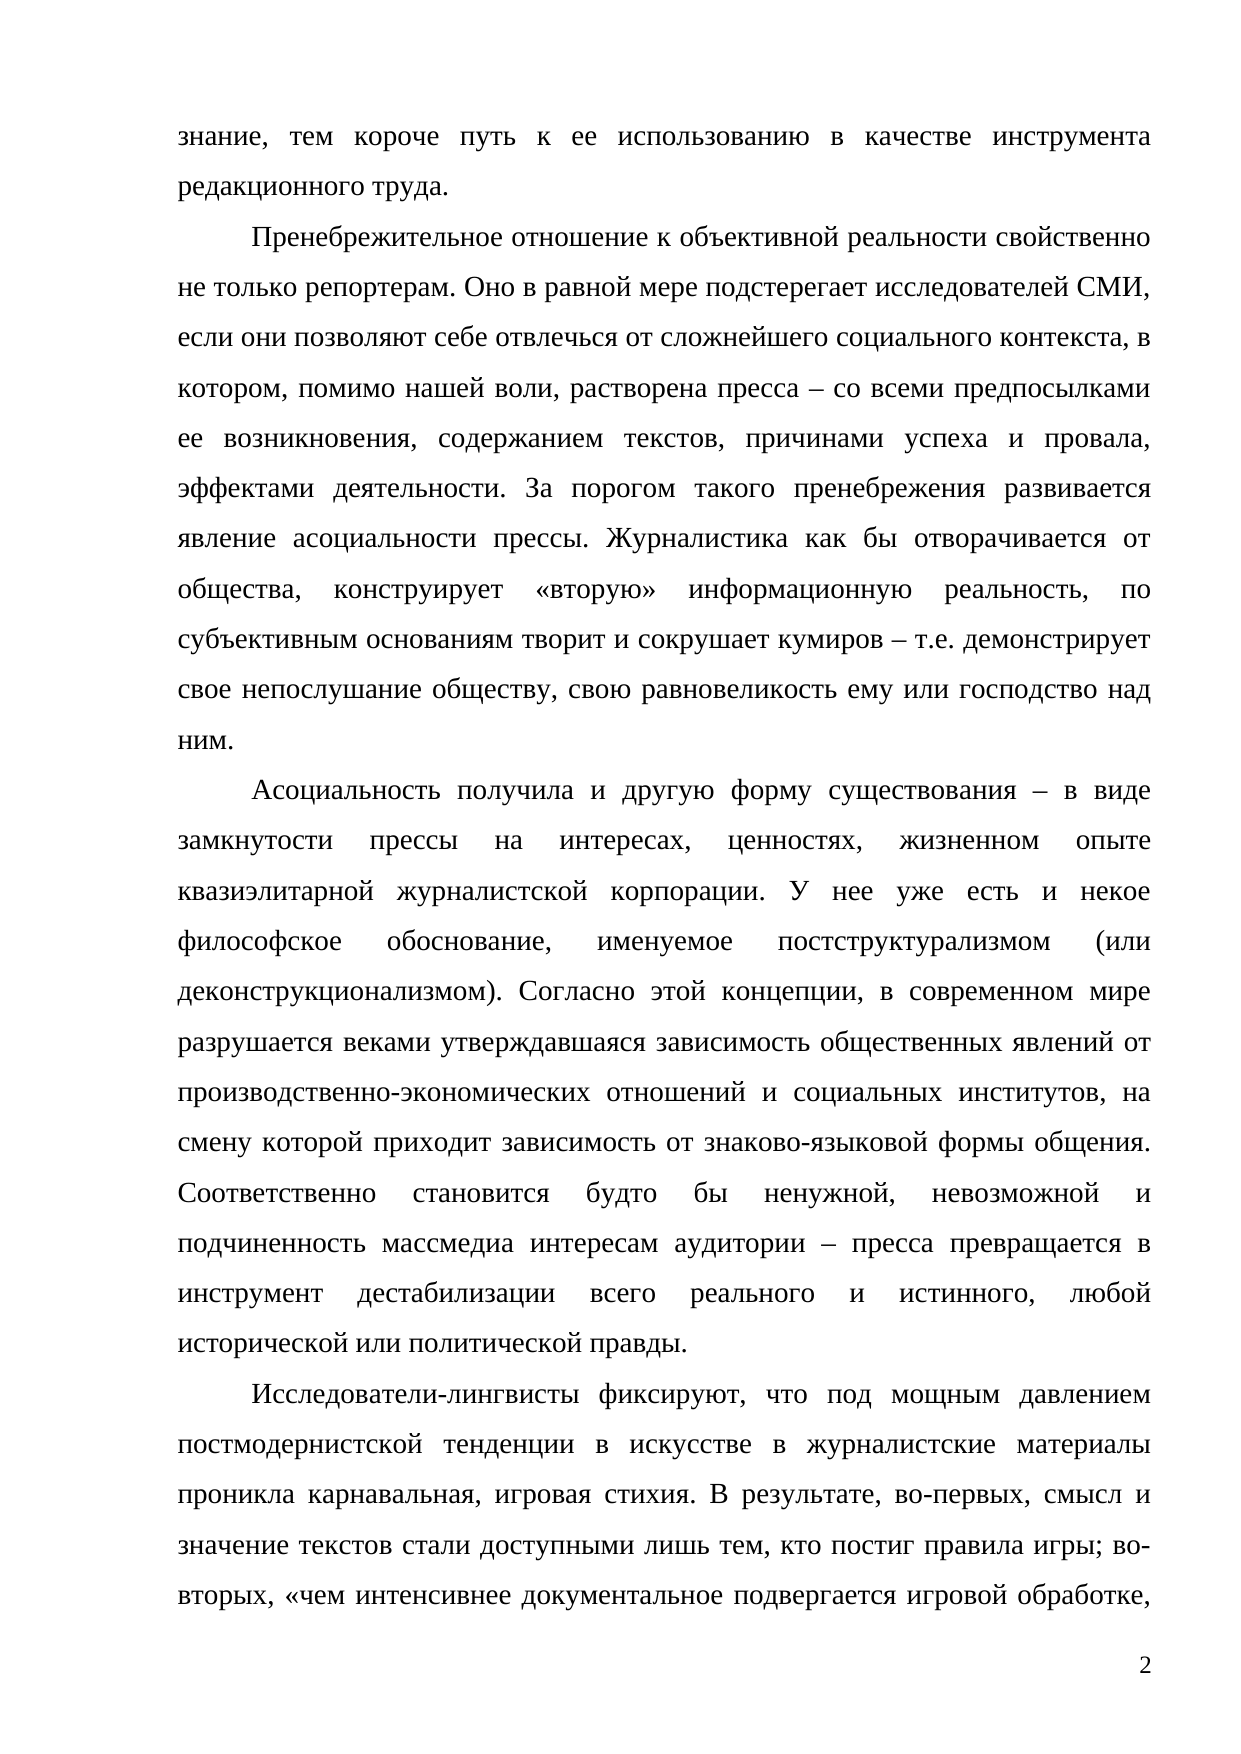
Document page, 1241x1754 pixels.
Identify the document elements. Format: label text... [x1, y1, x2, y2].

text Асоциальность получила и другую форму существования – в виде замкнутости прессы на интересах, ценностях, жизненном опыте квазиэлитарной журналистской корпорации. У нее уже есть и некое философское обоснование, именуемое постструктурализмом (или деконструкционализмом). Согласно этой концепции, в современном мире разрушается веками утверждавшаяся зависимость общественных явлений от производственно-экономических отношений и социальных институтов, на смену которой приходит зависимость от знаково-языковой формы общения. Соответственно становится будто бы ненужной, невозможной и подчиненность массмедиа интересам аудитории – пресса превращается в инструмент дестабилизации всего реального и истинного, любой исторической или политической правды. [177, 772, 1152, 1359]
text Пренебрежительное отношение к объективной реальности свойственно не только репортерам. Оно в равной мере подстерегает исследователей СМИ, если они позволяют себе отвлечься от сложнейшего социального контекста, в котором, помимо нашей воли, растворена пресса – со всеми предпосылками ее возникновения, содержанием текстов, причинами успеха и провала, эффектами деятельности. За порогом такого пренебрежения развивается явление асоциальности прессы. Журналистика как бы отворачивается от общества, конструирует «вторую» информационную реальность, по субъективным основаниям творит и сокрушает кумиров – т.е. демонстрирует свое непослушание обществу, свою равновеликость ему или господство над ним. [177, 219, 1152, 755]
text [177, 1376, 1152, 1611]
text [177, 118, 1152, 202]
